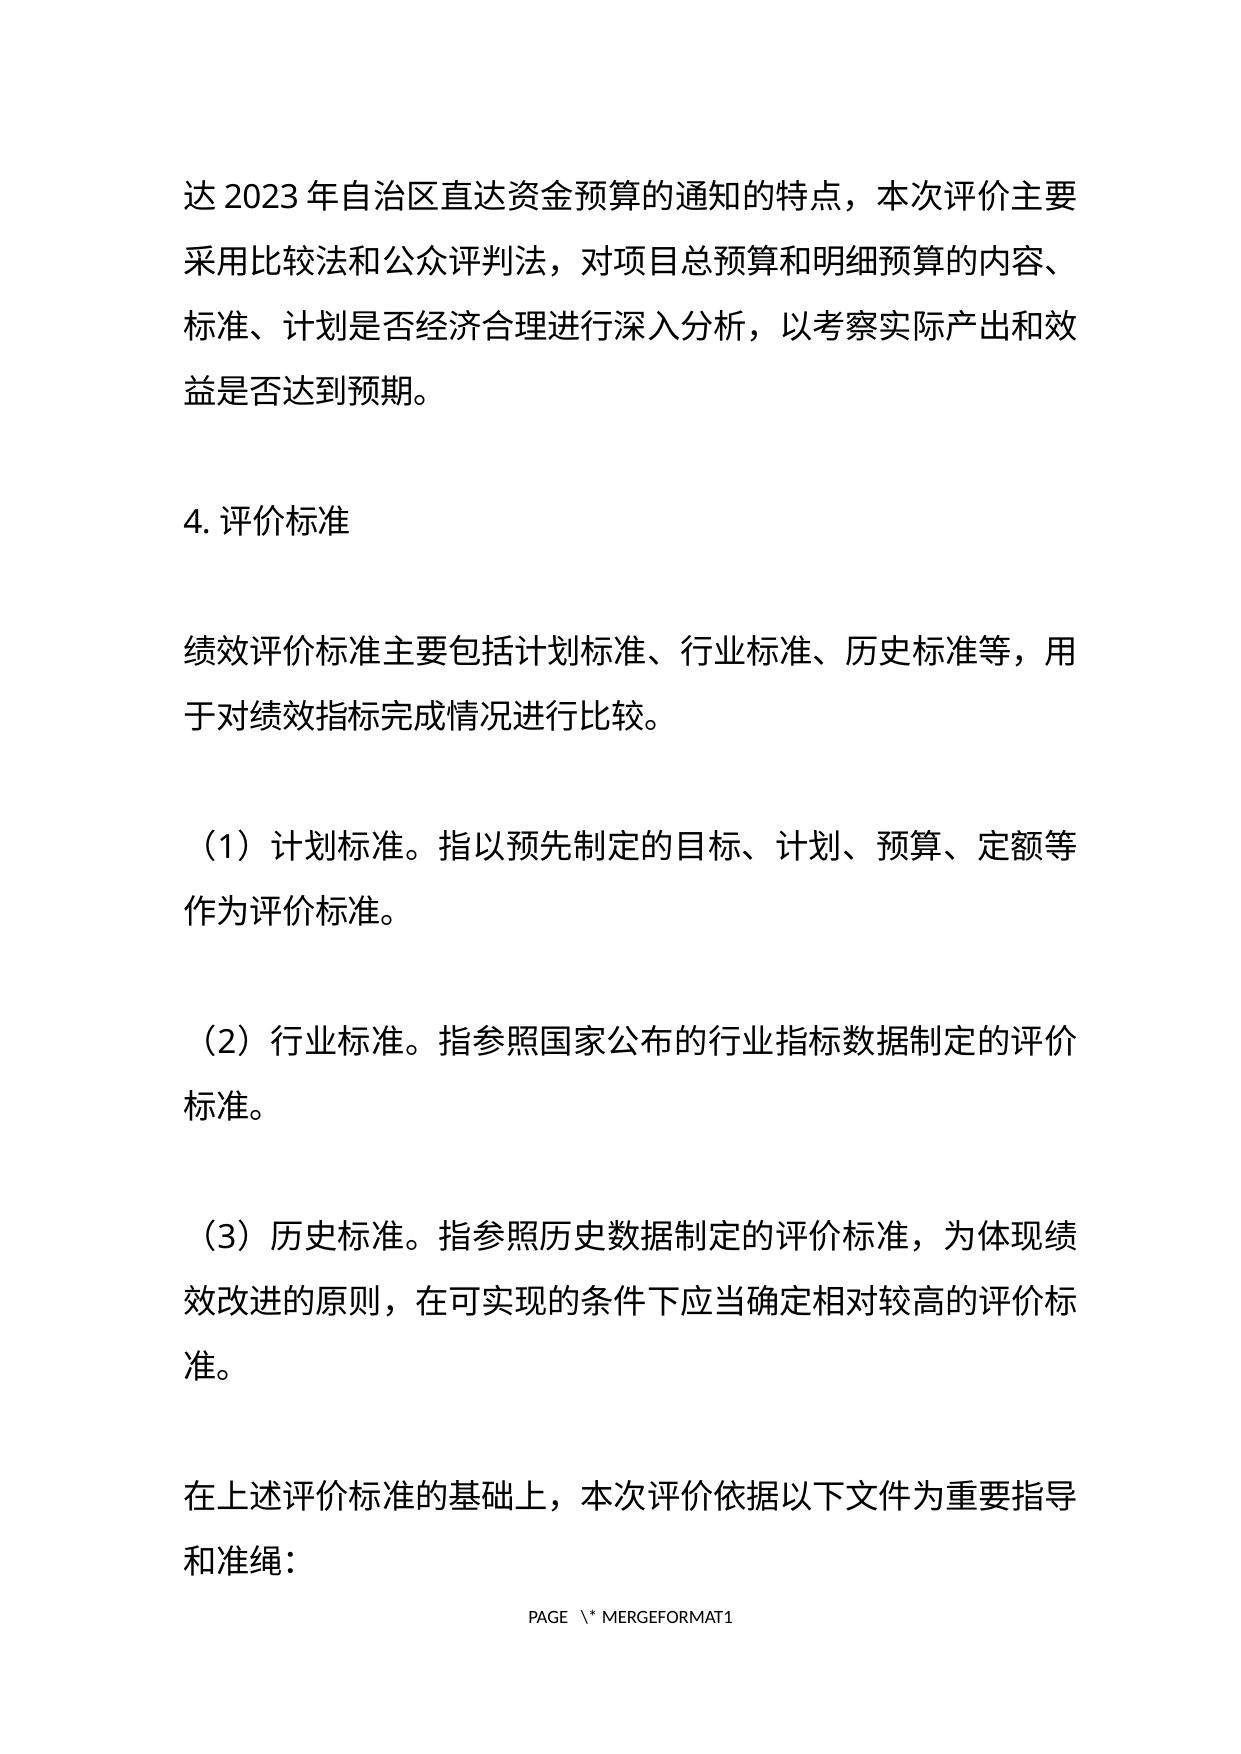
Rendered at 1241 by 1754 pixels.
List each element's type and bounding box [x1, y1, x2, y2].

text [183, 162, 1078, 1592]
